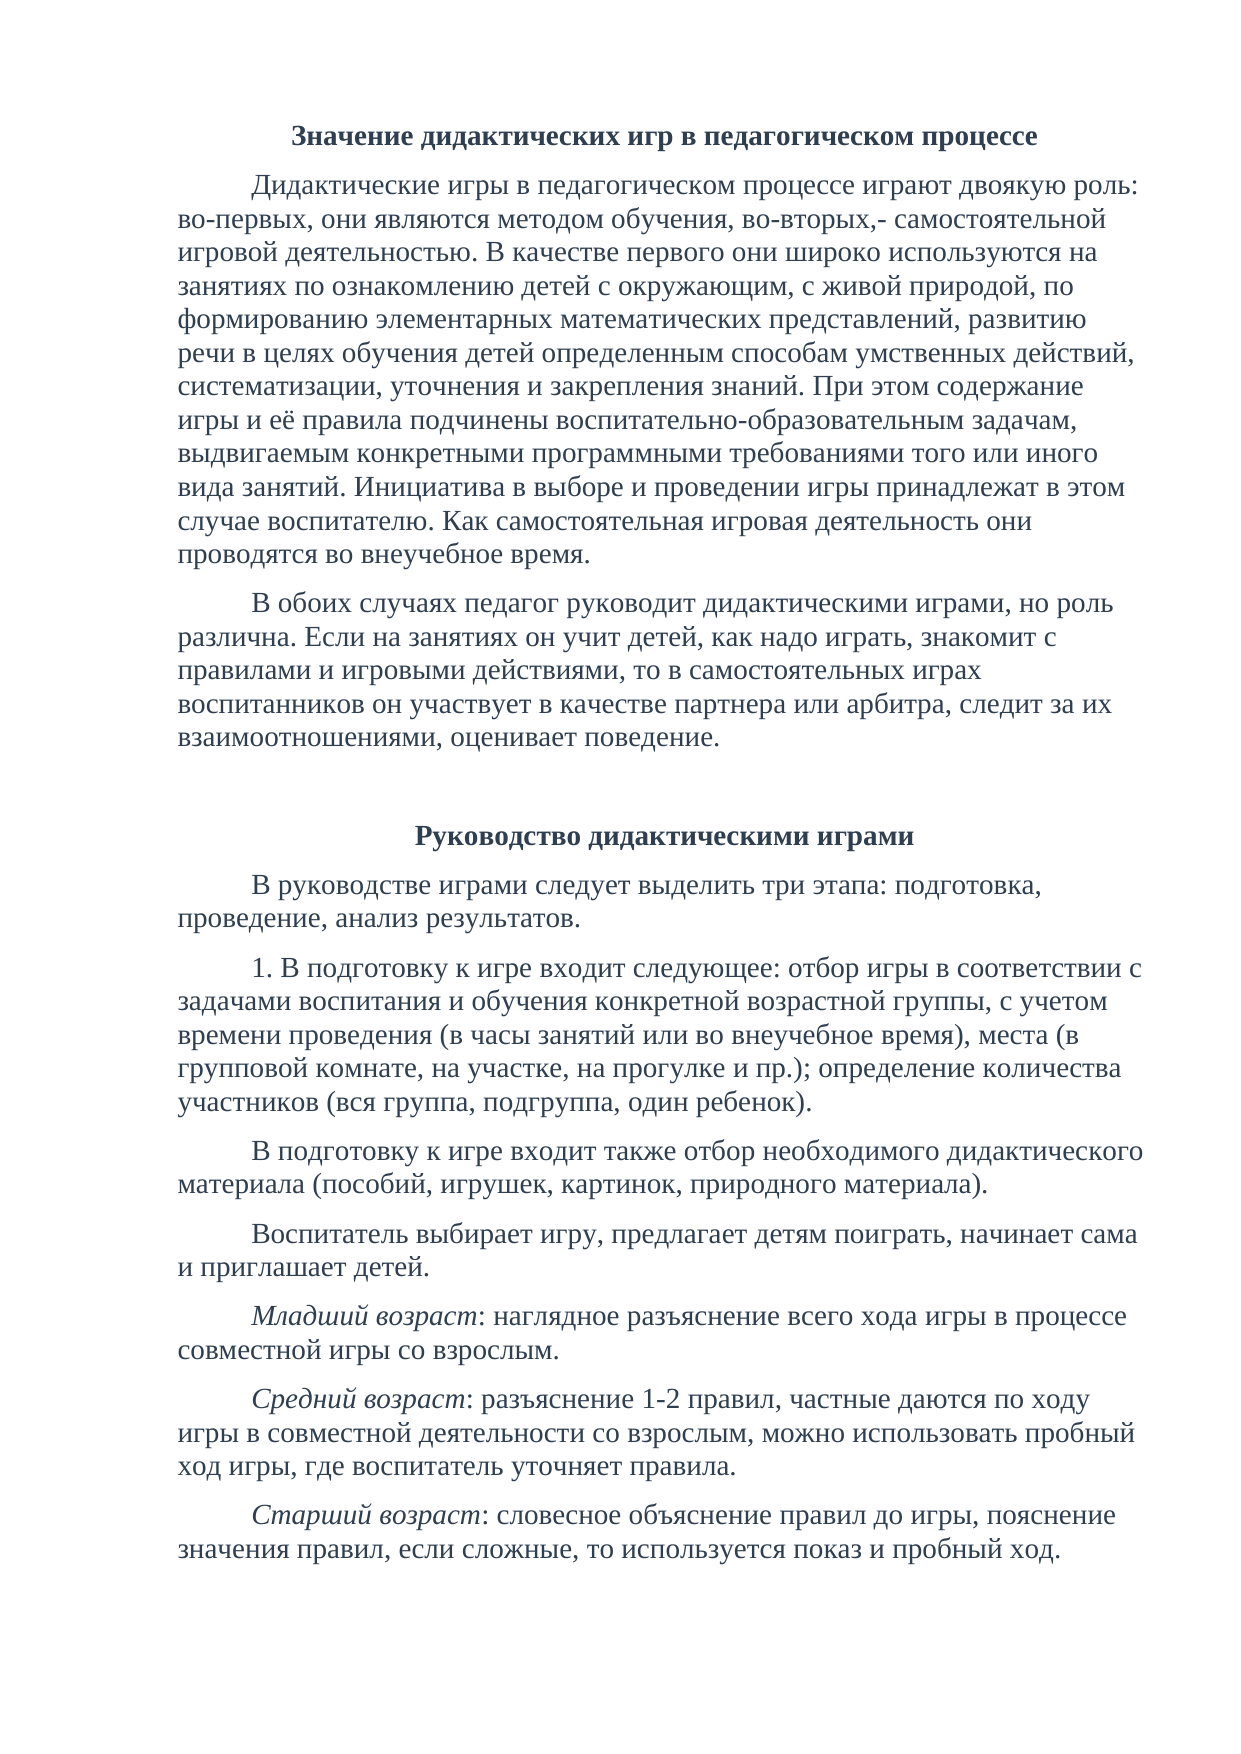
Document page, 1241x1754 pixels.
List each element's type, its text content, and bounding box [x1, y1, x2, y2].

text Дидактические игры в педагогическом процессе играют двоякую роль: во-первых, они являются методом обучения, во-вторых,- самостоятельной игровой деятельностью. В качестве первого они широко используются на занятиях по ознакомлению детей с окружающим, с живой природой, по формированию элементарных математических представлений, развитию речи в целях обучения детей определенным способам умственных действий, систематизации, уточнения и закрепления знаний. При этом содержание игры и её правила подчинены воспитательно-образовательным задачам, выдвигаемым конкретными программными требованиями того или иного вида занятий. Инициатива в выборе и проведении игры принадлежат в этом случае воспитателю. Как самостоятельная игровая деятельность они проводятся во внеучебное время. [177, 167, 1152, 570]
text Руководство дидактическими играми [177, 818, 1152, 851]
text Значение дидактических игр в педагогическом процессе [177, 118, 1152, 152]
text Старший возраст: словесное объяснение правил до игры, пояснение значения правил, если сложные, то используется показ и пробный ход. [177, 1497, 1152, 1564]
text Младший возраст: наглядное разъяснение всего хода игры в процессе совместной игры со взрослым. [177, 1298, 1152, 1366]
text Воспитатель выбирает игру, предлагает детям поиграть, начинает сама и приглашает детей. [177, 1216, 1152, 1283]
text В подготовку к игре входит также отбор необходимого дидактического материала (пособий, игрушек, картинок, природного материала). [177, 1133, 1152, 1200]
text В руководстве играми следует выделить три этапа: подготовка, проведение, анализ результатов. [177, 867, 1152, 934]
text 1. В подготовку к игре входит следующее: отбор игры в соответствии с задачами воспитания и обучения конкретной возрастной группы, с учетом времени проведения (в часы занятий или во внеучебное время), места (в групповой комнате, на участке, на прогулке и пр.); определение количества участников (вся группа, подгруппа, один ребенок). [177, 950, 1152, 1117]
text В обоих случаях педагог руководит дидактическими играми, но роль различна. Если на занятиях он учит детей, как надо играть, знакомит с правилами и игровыми действиями, то в самостоятельных играх воспитанников он участвует в качестве партнера или арбитра, следит за их взаимоотношениями, оценивает поведение. [177, 585, 1152, 753]
text Средний возраст: разъяснение 1-2 правил, частные даются по ходу игры в совместной деятельности со взрослым, можно использовать пробный ход игры, где воспитатель уточняет правила. [177, 1381, 1152, 1482]
